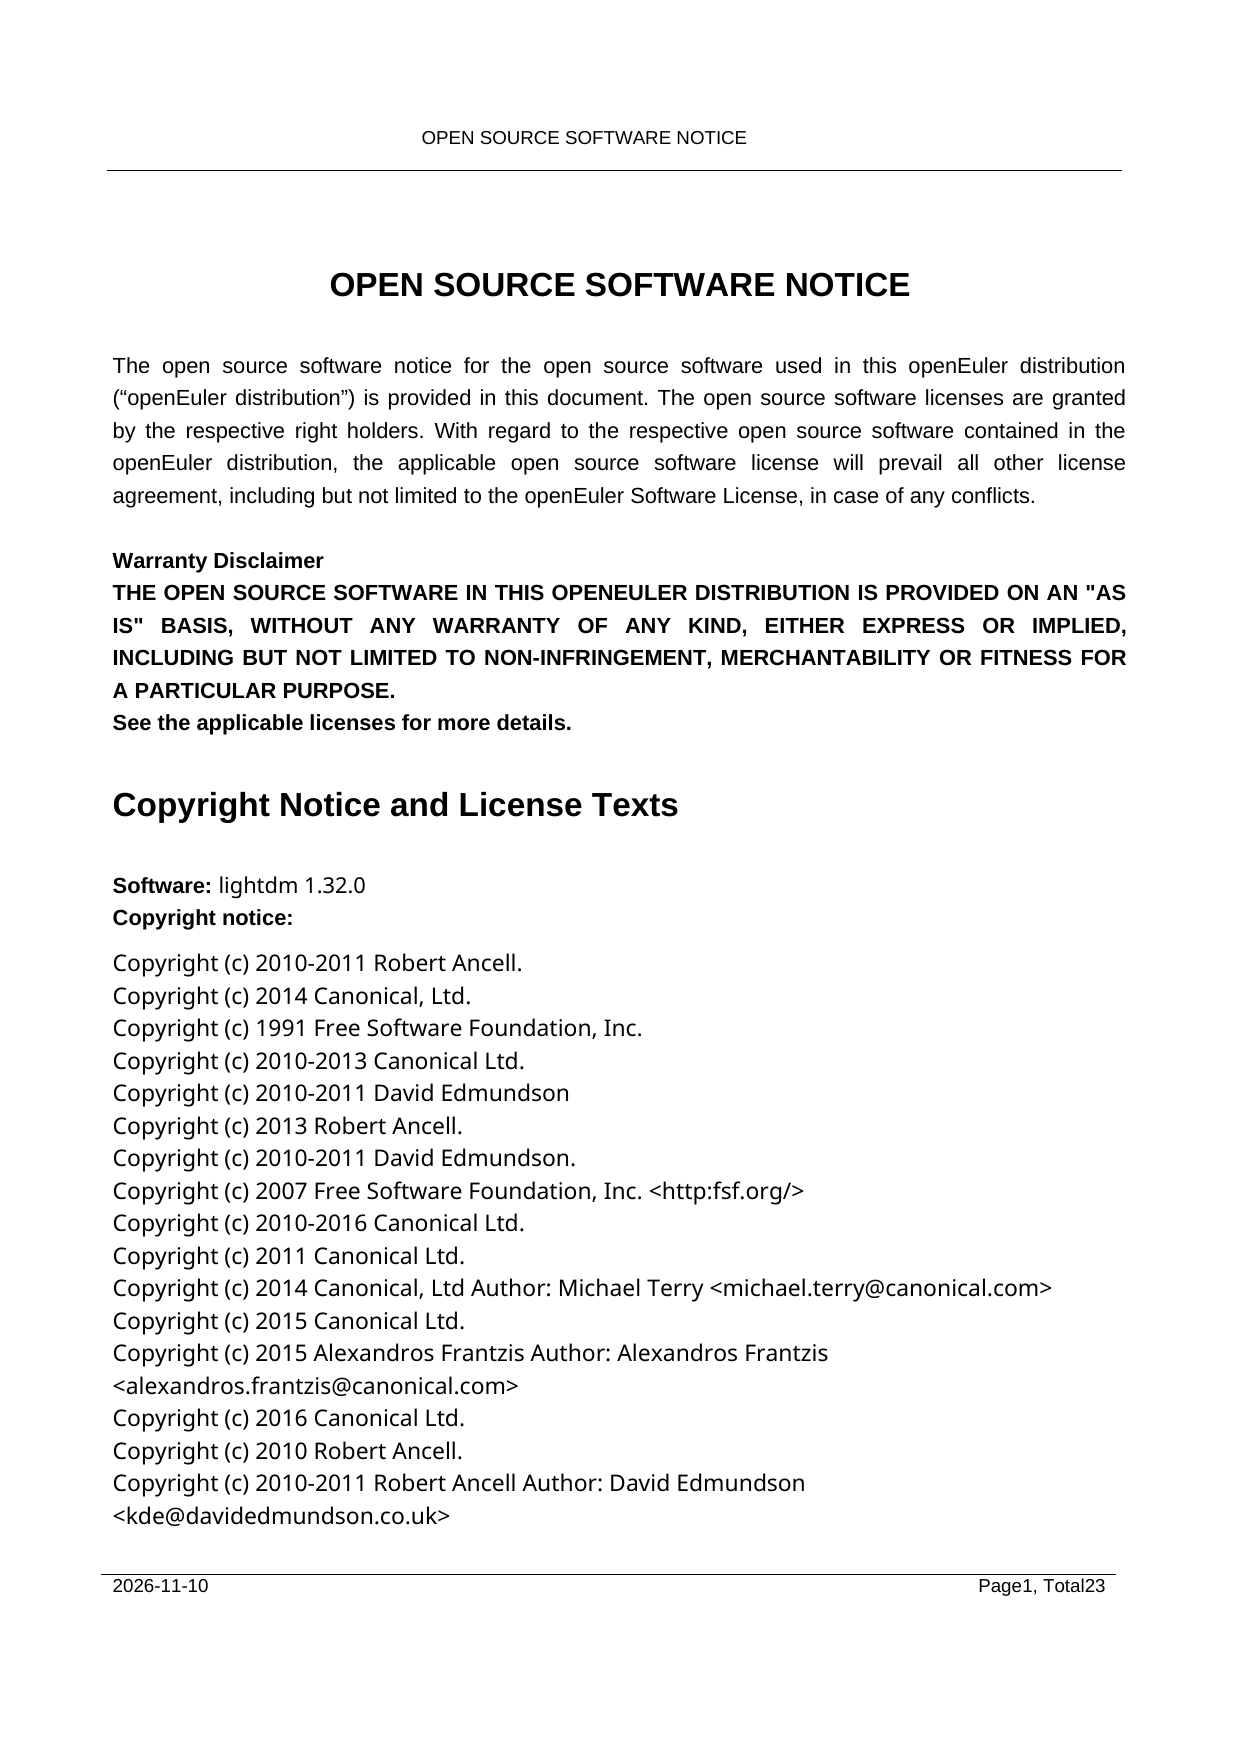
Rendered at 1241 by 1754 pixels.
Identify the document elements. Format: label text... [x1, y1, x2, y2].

text Warranty Disclaimer [112, 544, 1128, 576]
text THE OPEN SOURCE SOFTWARE IN THIS OPENEULER DISTRIBUTION IS PROVIDED ON AN "AS IS" BASIS, WITHOUT ANY WARRANTY OF ANY KIND, EITHER EXPRESS OR IMPLIED, INCLUDING BUT NOT LIMITED TO NON-INFRINGEMENT, MERCHANTABILITY OR FITNESS FOR A PARTICULAR PURPOSE. See the applicable licenses for more details. [112, 576, 1128, 739]
text Copyright (c) 2010-2011 Robert Ancell. Copyright (c) 2014 Canonical, Ltd. Copyright (c) 1991 Free Software Foundation, Inc. Copyright (c) 2010-2013 Canonical Ltd. Copyright (c) 2010-2011 David Edmundson Copyright (c) 2013 Robert Ancell. Copyright (c) 2010-2011 David Edmundson. Copyright (c) 2007 Free Software Foundation, Inc. <http:fsf.org/> Copyright (c) 2010-2016 Canonical Ltd. Copyright (c) 2011 Canonical Ltd. Copyright (c) 2014 Canonical, Ltd Author: Michael Terry <michael.terry@canonical.com> Copyright (c) 2015 Canonical Ltd. Copyright (c) 2015 Alexandros Frantzis Author: Alexandros Frantzis <alexandros.frantzis@canonical.com> Copyright (c) 2016 Canonical Ltd. Copyright (c) 2010 Robert Ancell. Copyright (c) 2010-2011 Robert Ancell Author: David Edmundson <kde@davidedmundson.co.uk> [112, 947, 1128, 1564]
text OPEN SOURCE SOFTWARE NOTICE [112, 251, 1128, 316]
text The open source software notice for the open source software used in this openEuler distribution (“openEuler distribution”) is provided in this document. The open source software licenses are granted by the respective right holders. With regard to the respective open source software contained in the openEuler distribution, the applicable open source software license will prevail all other license agreement, including but not limited to the openEuler Software License, in case of any conflicts. [112, 349, 1128, 511]
text Copyright Notice and License Texts [112, 771, 1128, 836]
text Copyright notice: [112, 901, 1128, 934]
title Software: lightdm 1.32.0 [112, 869, 1128, 901]
